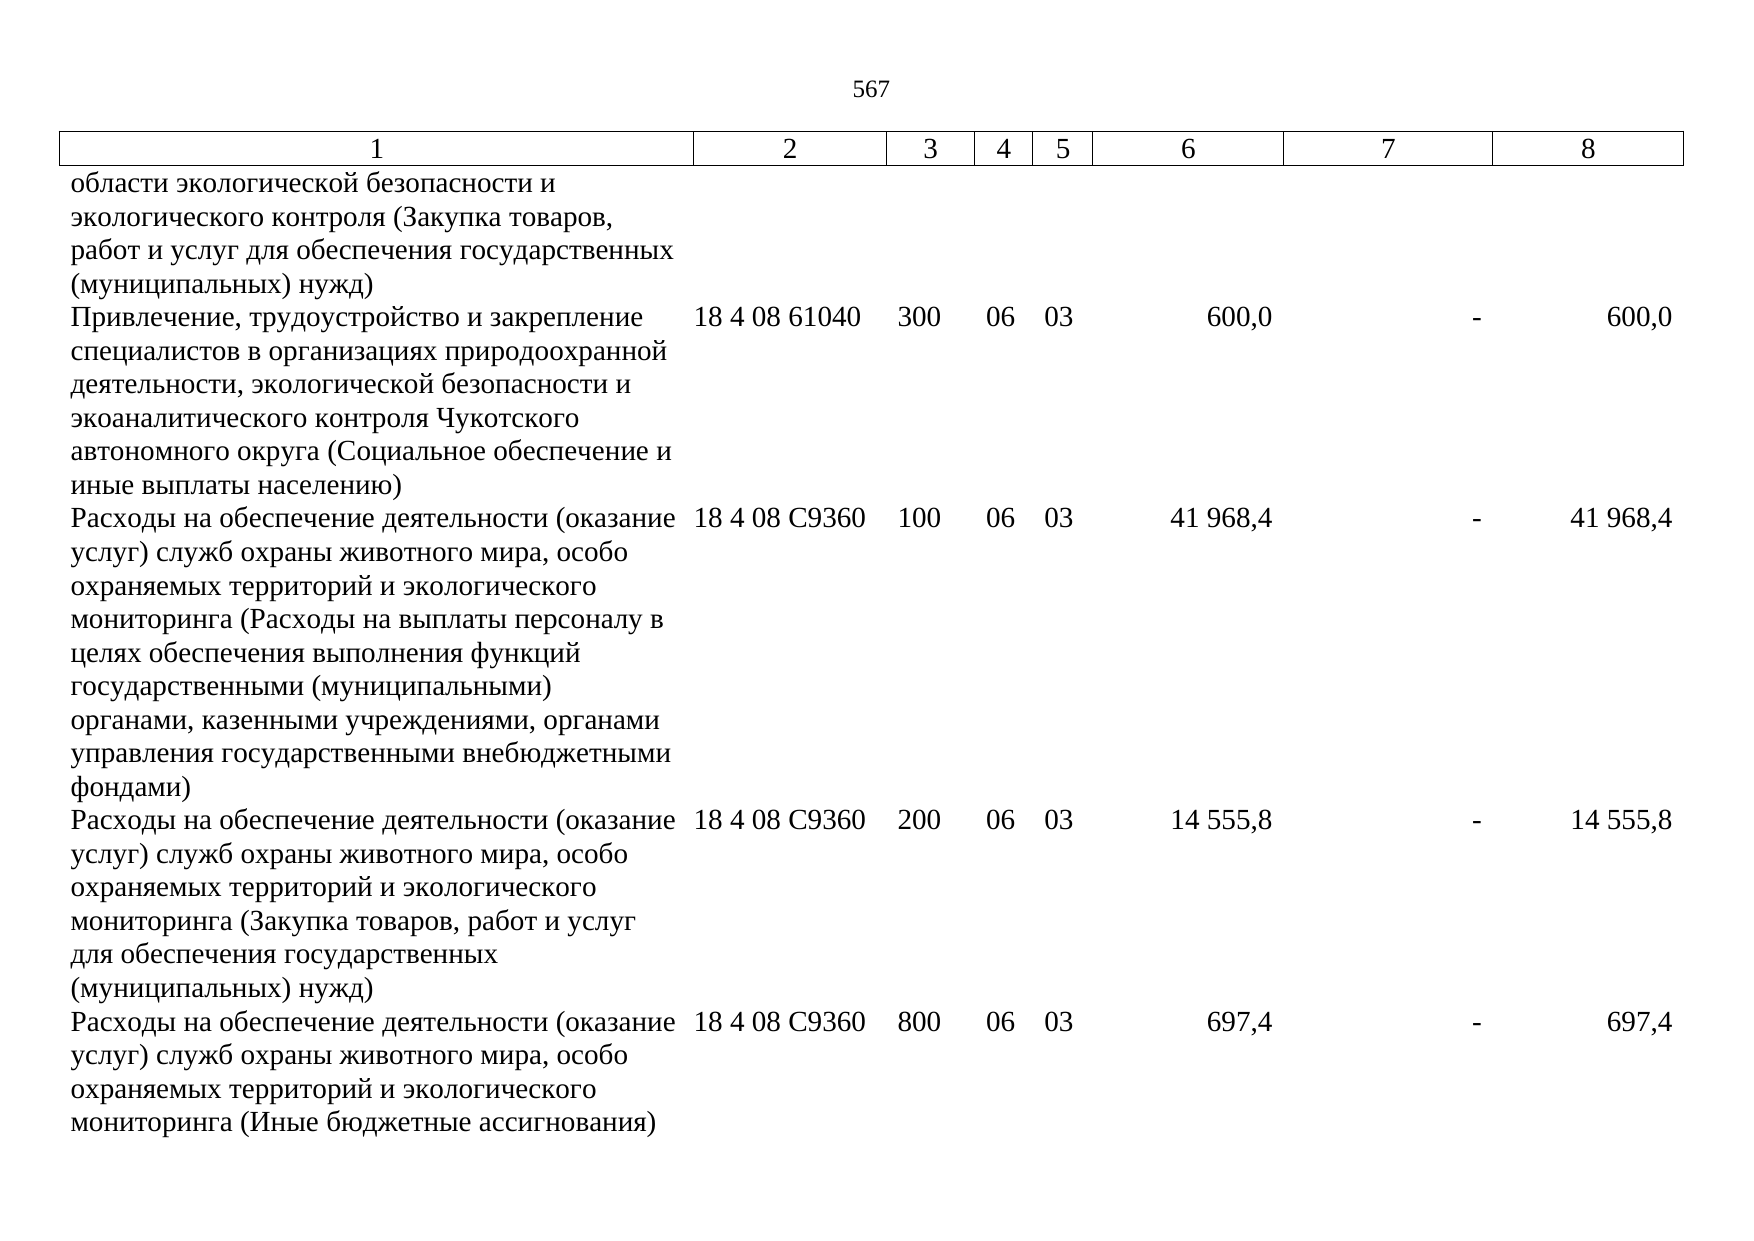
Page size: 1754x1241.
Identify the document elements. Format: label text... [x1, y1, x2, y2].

table_header 2 [694, 132, 886, 165]
table_header 7 [1284, 132, 1492, 165]
table_header 1 [60, 132, 693, 165]
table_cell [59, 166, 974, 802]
table_header 6 [1093, 132, 1283, 165]
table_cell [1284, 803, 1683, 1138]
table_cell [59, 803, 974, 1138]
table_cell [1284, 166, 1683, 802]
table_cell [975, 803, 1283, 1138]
table_header 5 [1033, 132, 1092, 165]
table_header 3 [887, 132, 974, 165]
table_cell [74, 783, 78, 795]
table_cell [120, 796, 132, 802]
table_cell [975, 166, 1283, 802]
table_header 4 [975, 132, 1032, 165]
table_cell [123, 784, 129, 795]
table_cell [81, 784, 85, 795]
table_header 8 [1493, 132, 1683, 165]
